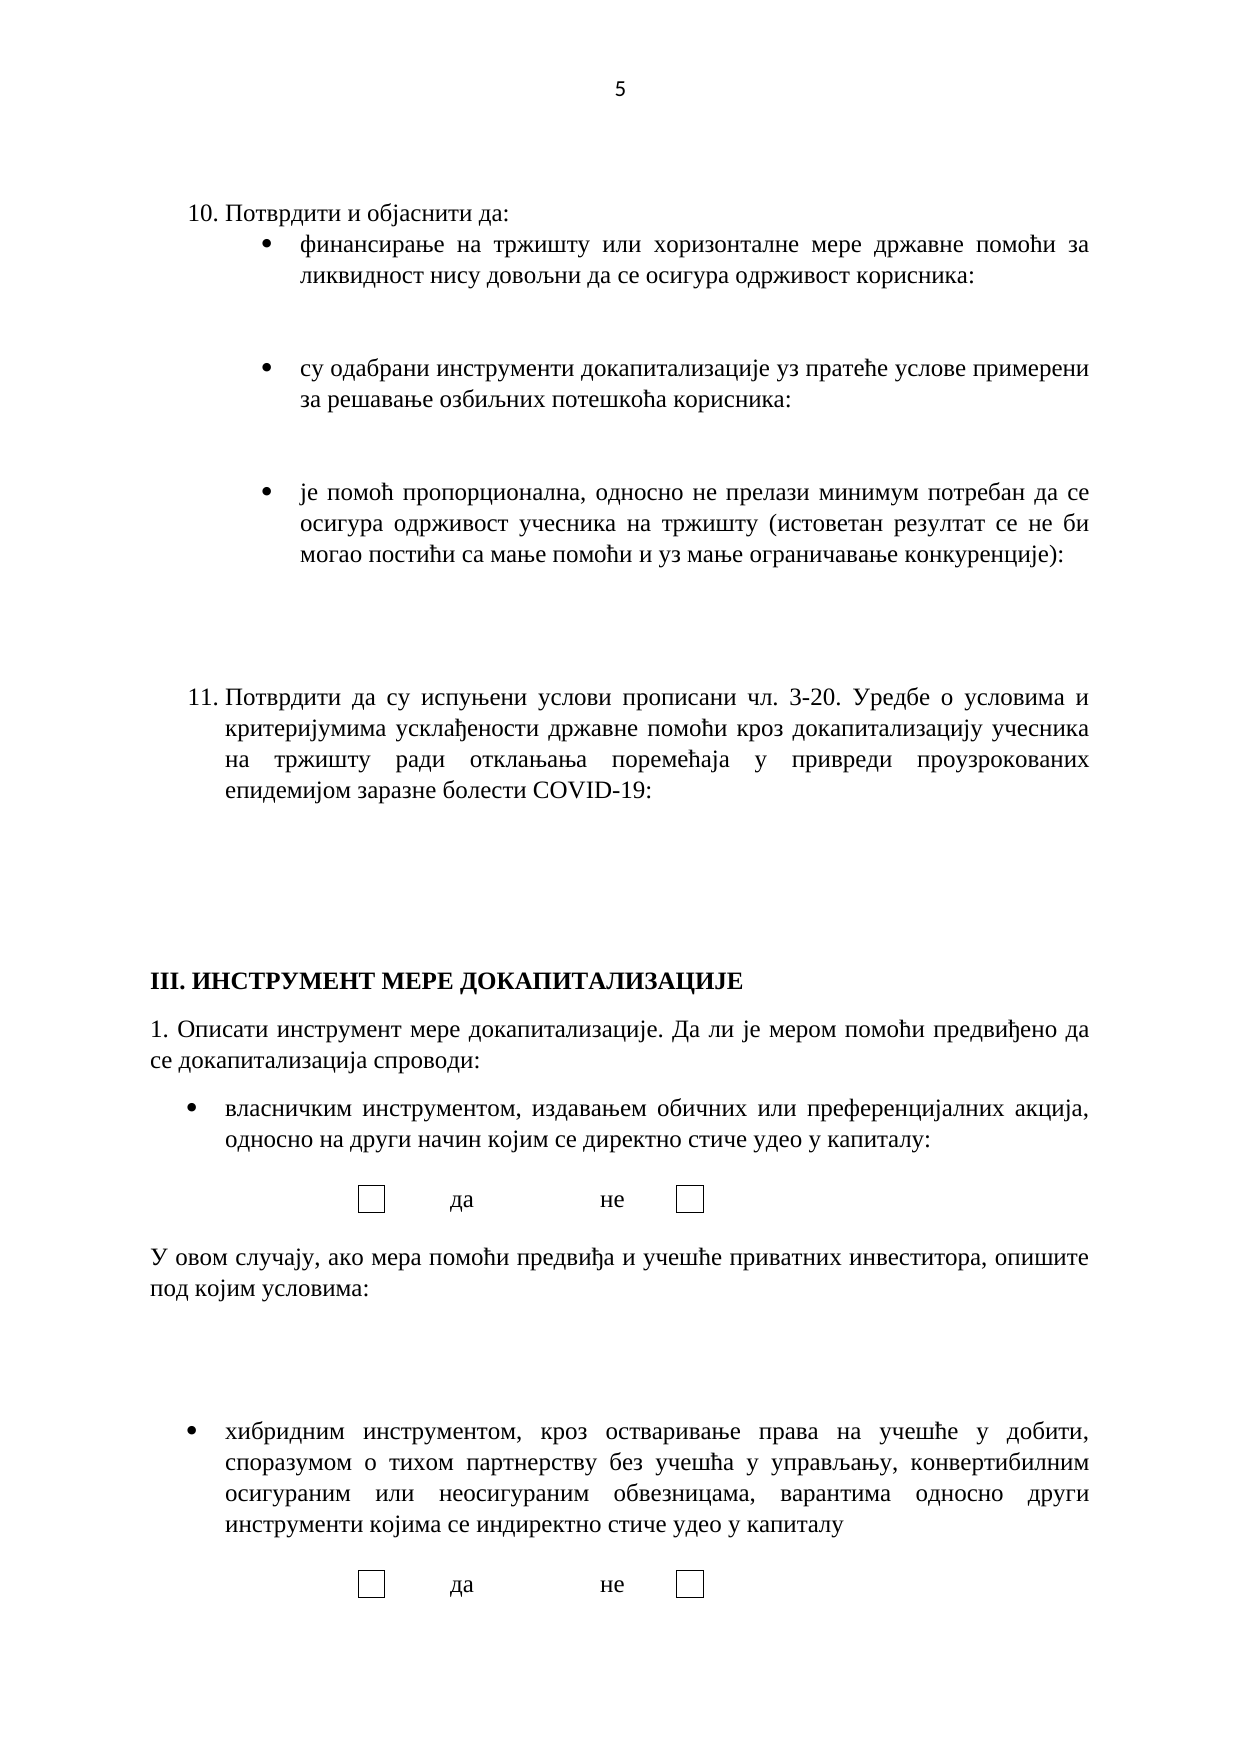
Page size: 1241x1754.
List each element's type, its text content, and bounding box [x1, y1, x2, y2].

text да не [357, 1184, 1090, 1213]
list Потврдити да су испуњени услови прописани чл. 3-20. Уредбе о условима и критеријумима усклађености државне помоћи кроз докапитализацију учесника на тржишту ради отклањања поремећаја у привреди проузрокованих епидемијом заразне болести COVID-19: [187, 682, 1090, 804]
text да не [357, 1569, 1090, 1598]
list су одабрани инструменти докапитализације уз пратеће услове примерени за решавање озбиљних потешкоћа корисника: [262, 353, 1090, 413]
list је помоћ пропорционална, односно не прелази минимум потребан да се осигура одрживост учесника на тржишту (истоветан резултат се не би могао постићи са мање помоћи и уз мање ограничавање конкуренције): [262, 477, 1090, 568]
list власничким инструментом, издавањем обичних или преференцијалних акција, односно на други начин којим се директно стиче удео у капиталу: [187, 1093, 1090, 1152]
text 1. Oписати инструмент мере докапитализације. Да ли је мером помоћи предвиђено да се докапитализација спроводи: [150, 1014, 1090, 1074]
text У овом случају, ако мера помоћи предвиђа и учешће приватних инвеститора, опишите под којим условима: [150, 1242, 1090, 1302]
list Потврдити и објаснити да: [187, 198, 1090, 226]
list финансирање на тржишту или хоризонталне мере државне помоћи за ликвидност нису довољни да се осигура одрживост корисника: [262, 229, 1090, 288]
list хибридним инструментом, кроз остваривање права на учешће у добити, споразумом о тихом партнерству без учешћа у управљању, конвертибилним осигураним или неосигураним обвезницама, варантима односно други инструменти којима се индиректно стиче удео у капиталу [187, 1416, 1090, 1538]
text III. ИНСТРУМЕНТ МЕРЕ ДОКАПИТАЛИЗАЦИЈЕ [150, 966, 1090, 995]
